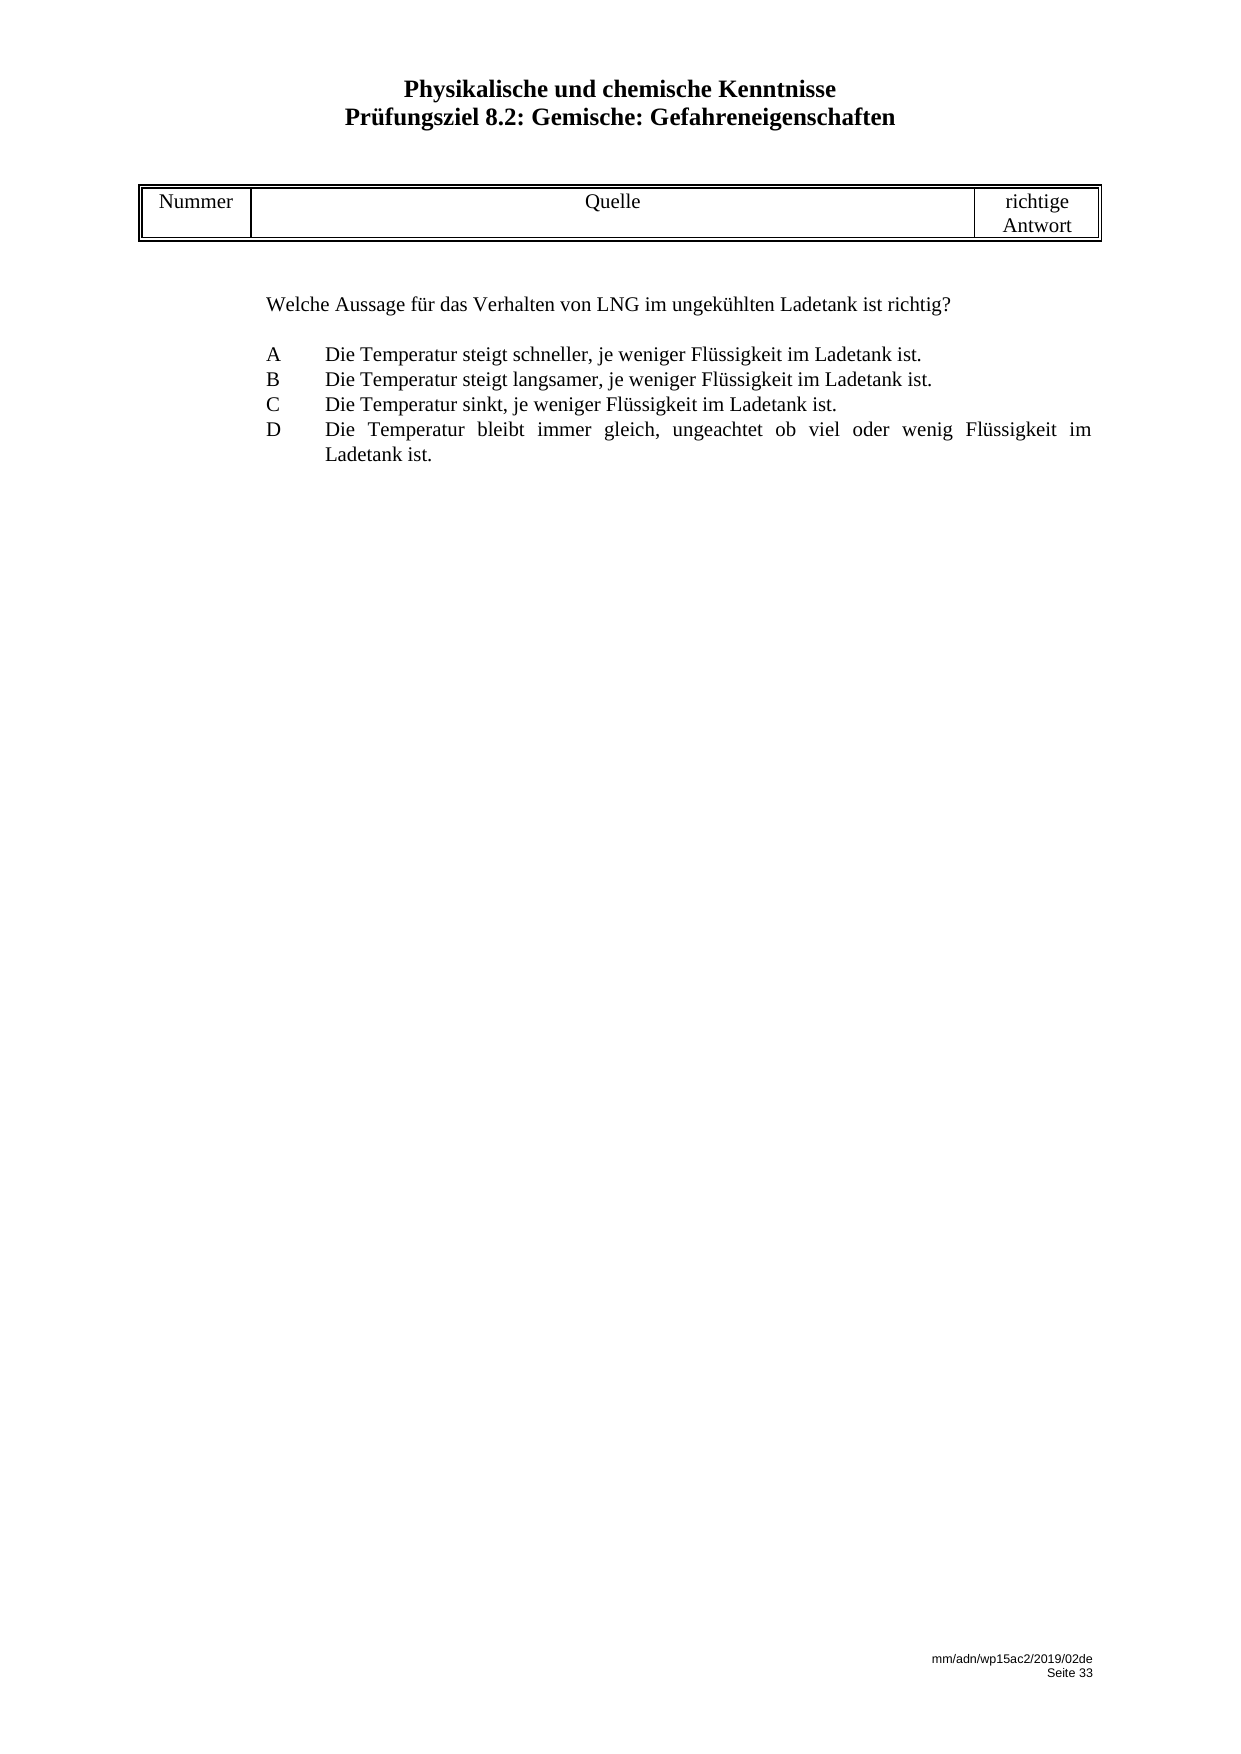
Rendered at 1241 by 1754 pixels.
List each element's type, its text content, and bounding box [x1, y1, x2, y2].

text B Die Temperatur steigt langsamer, je weniger Flüssigkeit im Ladetank ist. [148, 366, 1093, 391]
text C Die Temperatur sinkt, je weniger Flüssigkeit im Ladetank ist. [148, 391, 1093, 416]
text Welche Aussage für das Verhalten von LNG im ungekühlten Ladetank ist richtig? [148, 291, 1093, 316]
text A Die Temperatur steigt schneller, je weniger Flüssigkeit im Ladetank ist. [148, 341, 1093, 366]
text D Die Temperatur bleibt immer gleich, ungeachtet ob viel oder wenig Flüssigkeit im Ladetank ist. [148, 416, 1093, 466]
